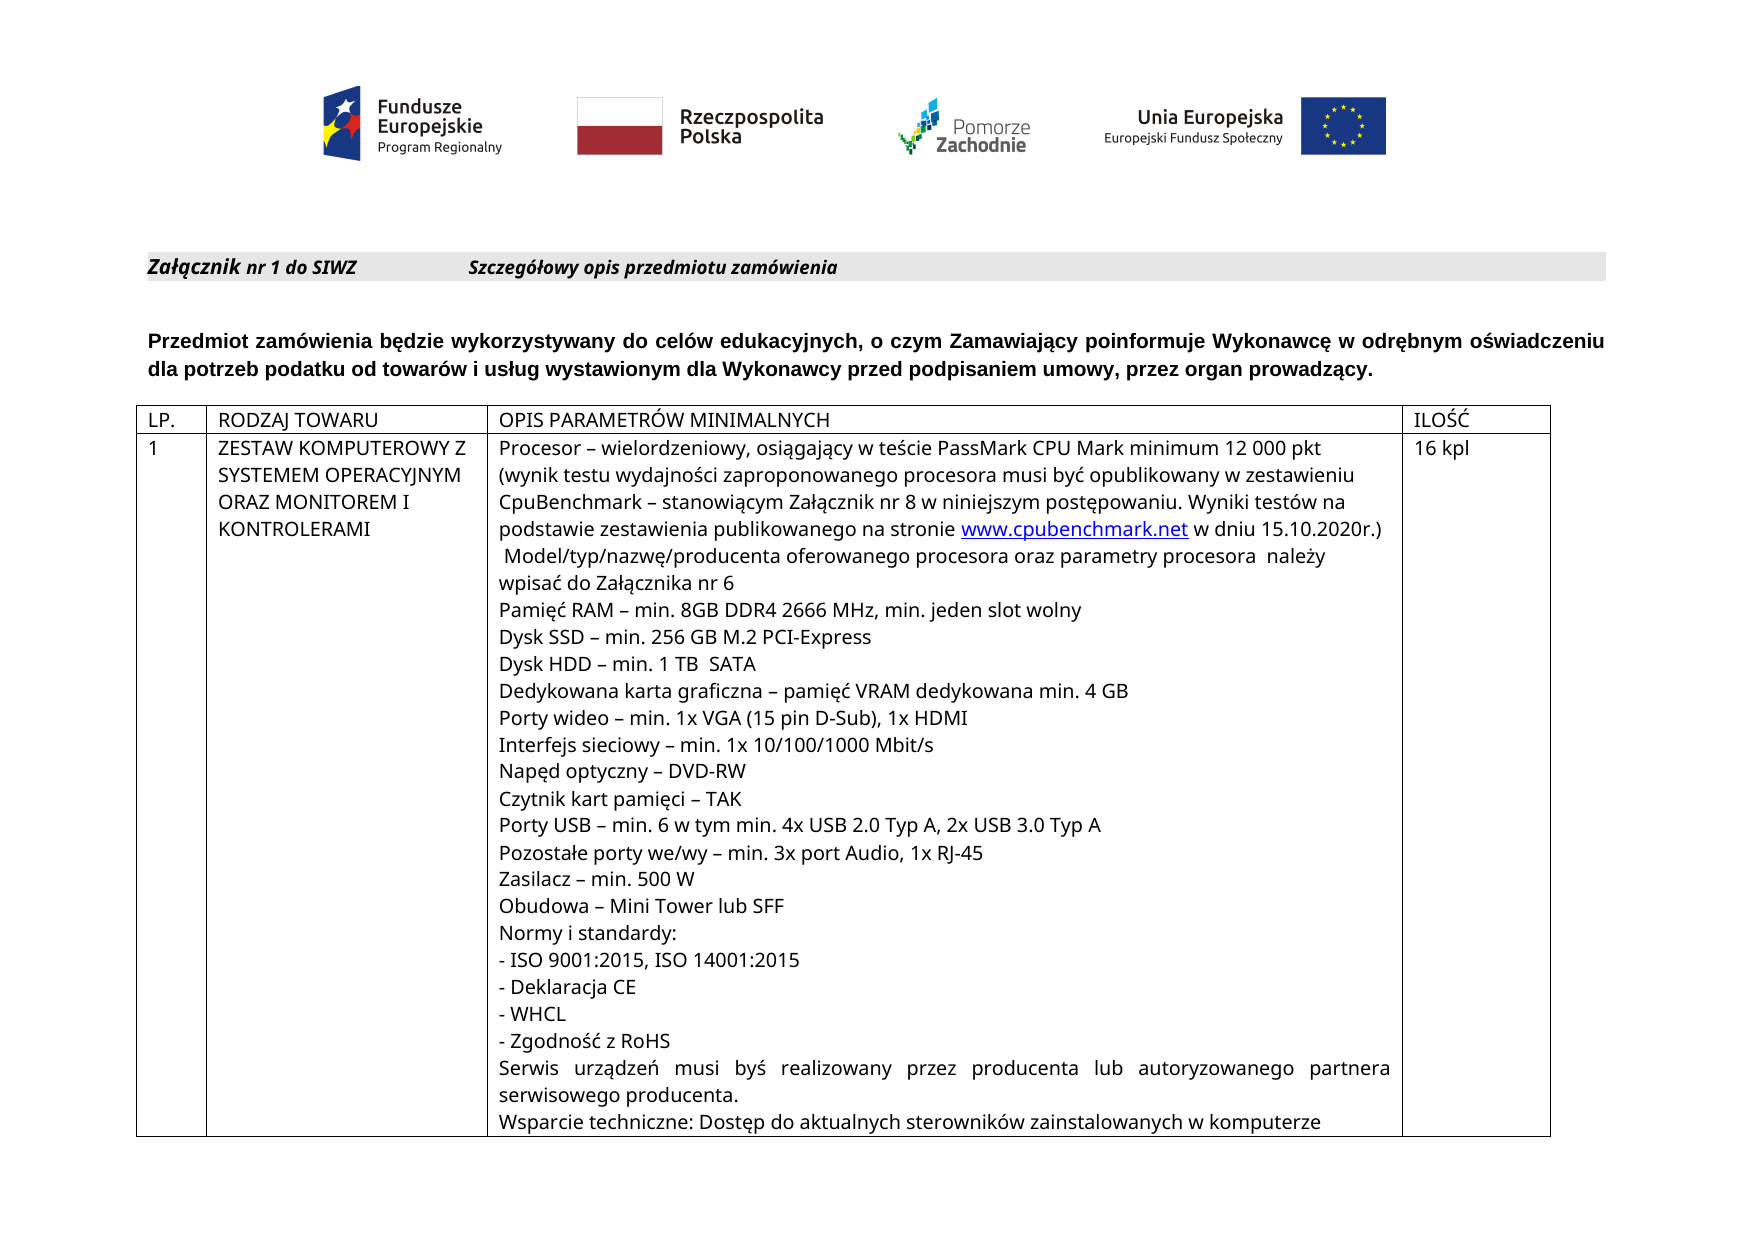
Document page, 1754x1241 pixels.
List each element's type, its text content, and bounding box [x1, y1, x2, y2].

table_header LP. [137, 406, 206, 433]
text Przedmiot zamówienia będzie wykorzystywany do celów edukacyjnych, o czym Zamawiający poinformuje Wykonawcę w odrębnym oświadczeniu dla potrzeb podatku od towarów i usług wystawionym dla Wykonawcy przed podpisaniem umowy, przez organ prowadzący. [148, 329, 1606, 381]
table_header OPIS PARAMETRÓW MINIMALNYCH [488, 406, 1402, 433]
picture [323, 86, 1386, 161]
table_cell 1 [137, 434, 206, 1136]
table_header ILOŚĆ [1403, 406, 1550, 433]
text Załącznik nr 1 do SIWZ Szczegółowy opis przedmiotu zamówienia [148, 252, 1606, 281]
table_header RODZAJ TOWARU [207, 406, 487, 433]
table_cell ZESTAW KOMPUTEROWY Z SYSTEMEM OPERACYJNYM ORAZ MONITOREM I KONTROLERAMI [207, 434, 487, 1136]
table_cell 16 kpl [1403, 434, 1550, 1136]
